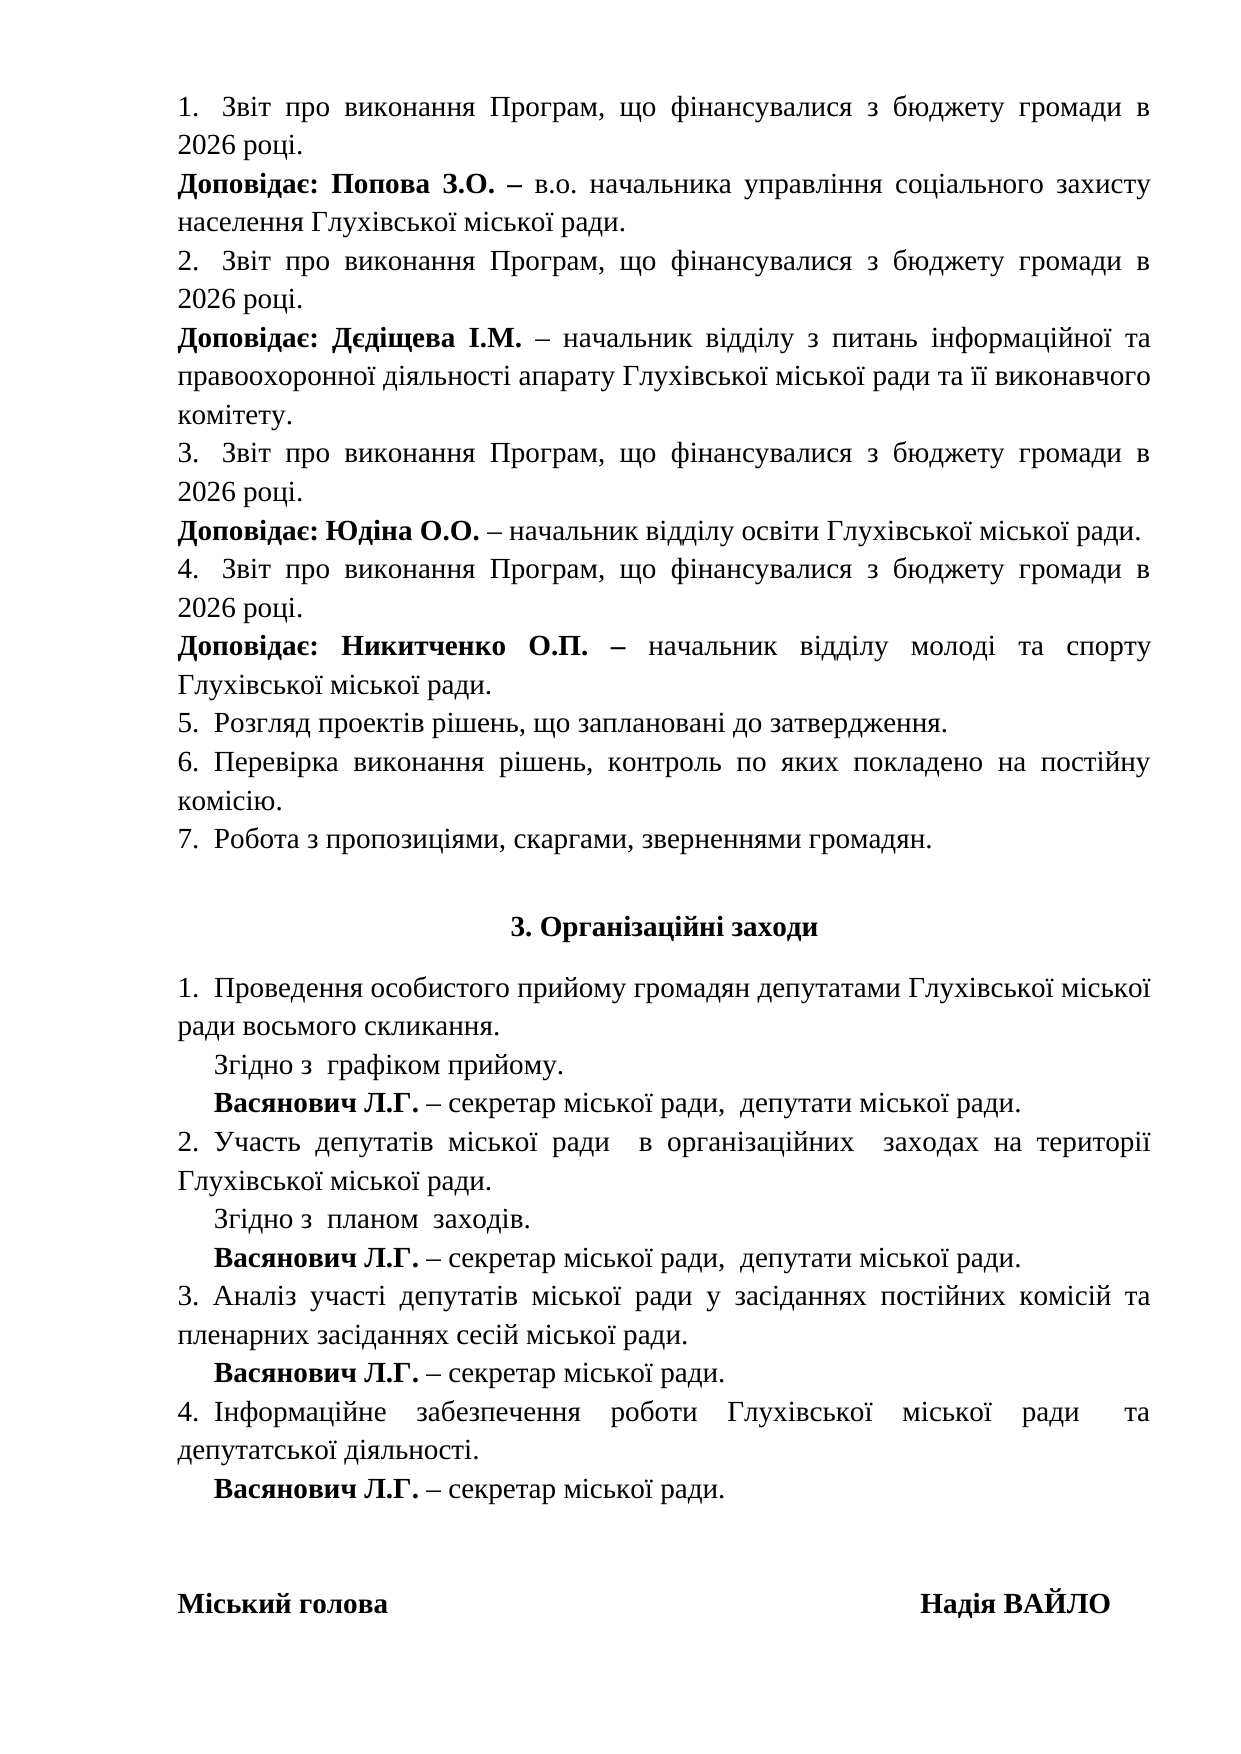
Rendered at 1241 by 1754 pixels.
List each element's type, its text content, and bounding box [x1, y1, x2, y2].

list Доповідає: Попова З.О. – в.о. начальника управління соціального захисту населення Глухівської міської ради. [177, 166, 1152, 238]
text 2. Участь депутатів міської ради в організаційних заходах на території Глухівської міської ради. [177, 1124, 1152, 1196]
text 4. Інформаційне забезпечення роботи Глухівської міської ради та депутатської діяльності. [177, 1394, 1152, 1466]
text 6. Перевірка виконання рішень, контроль по яких покладено на постійну комісію. [177, 744, 1152, 816]
text Доповідає: Дєдіщева І.М. – начальник відділу з питань інформаційної та правоохоронної діяльності апарату Глухівської міської ради та її виконавчого комітету. [177, 320, 1152, 431]
text Васянович Л.Г. – секретар міської ради. [177, 1355, 1152, 1389]
text 3. Організаційні заходи [177, 909, 1152, 943]
text Доповідає: Юдіна О.О. – начальник відділу освіти Глухівської міської ради. [177, 513, 1152, 546]
text Згідно з планом заходів. [177, 1201, 1152, 1235]
text 1. Проведення особистого прийому громадян депутатами Глухівської міської ради восьмого скликання. [177, 970, 1152, 1042]
list Звіт про виконання Програм, що фінансувалися з бюджету громади в 2026 році. [177, 89, 1152, 161]
text Васянович Л.Г. – секретар міської ради, депутати міської ради. [177, 1240, 1152, 1273]
text 7. Робота з пропозиціями, скаргами, зверненнями громадян. [177, 821, 1152, 855]
text Згідно з графіком прийому. [177, 1047, 1152, 1081]
text Васянович Л.Г. – секретар міської ради, депутати міської ради. [177, 1086, 1152, 1119]
list Звіт про виконання Програм, що фінансувалися з бюджету громади в 2026 році. [177, 436, 1152, 508]
list Звіт про виконання Програм, що фінансувалися з бюджету громади в 2026 році. [177, 551, 1152, 623]
list Звіт про виконання Програм, що фінансувалися з бюджету громади в 2026 році. [177, 243, 1152, 315]
text Васянович Л.Г. – секретар міської ради. [177, 1471, 1152, 1504]
text Доповідає: Никитченко О.П. – начальник відділу молоді та спорту Глухівської міської ради. [177, 628, 1152, 701]
text 5. Розгляд проектів рішень, що заплановані до затвердження. [177, 706, 1152, 739]
text 3. Аналіз участі депутатів міської ради у засіданнях постійних комісій та пленарних засіданнях сесій міської ради. [177, 1278, 1152, 1350]
text Міський голова Надія ВАЙЛО [177, 1587, 1152, 1620]
